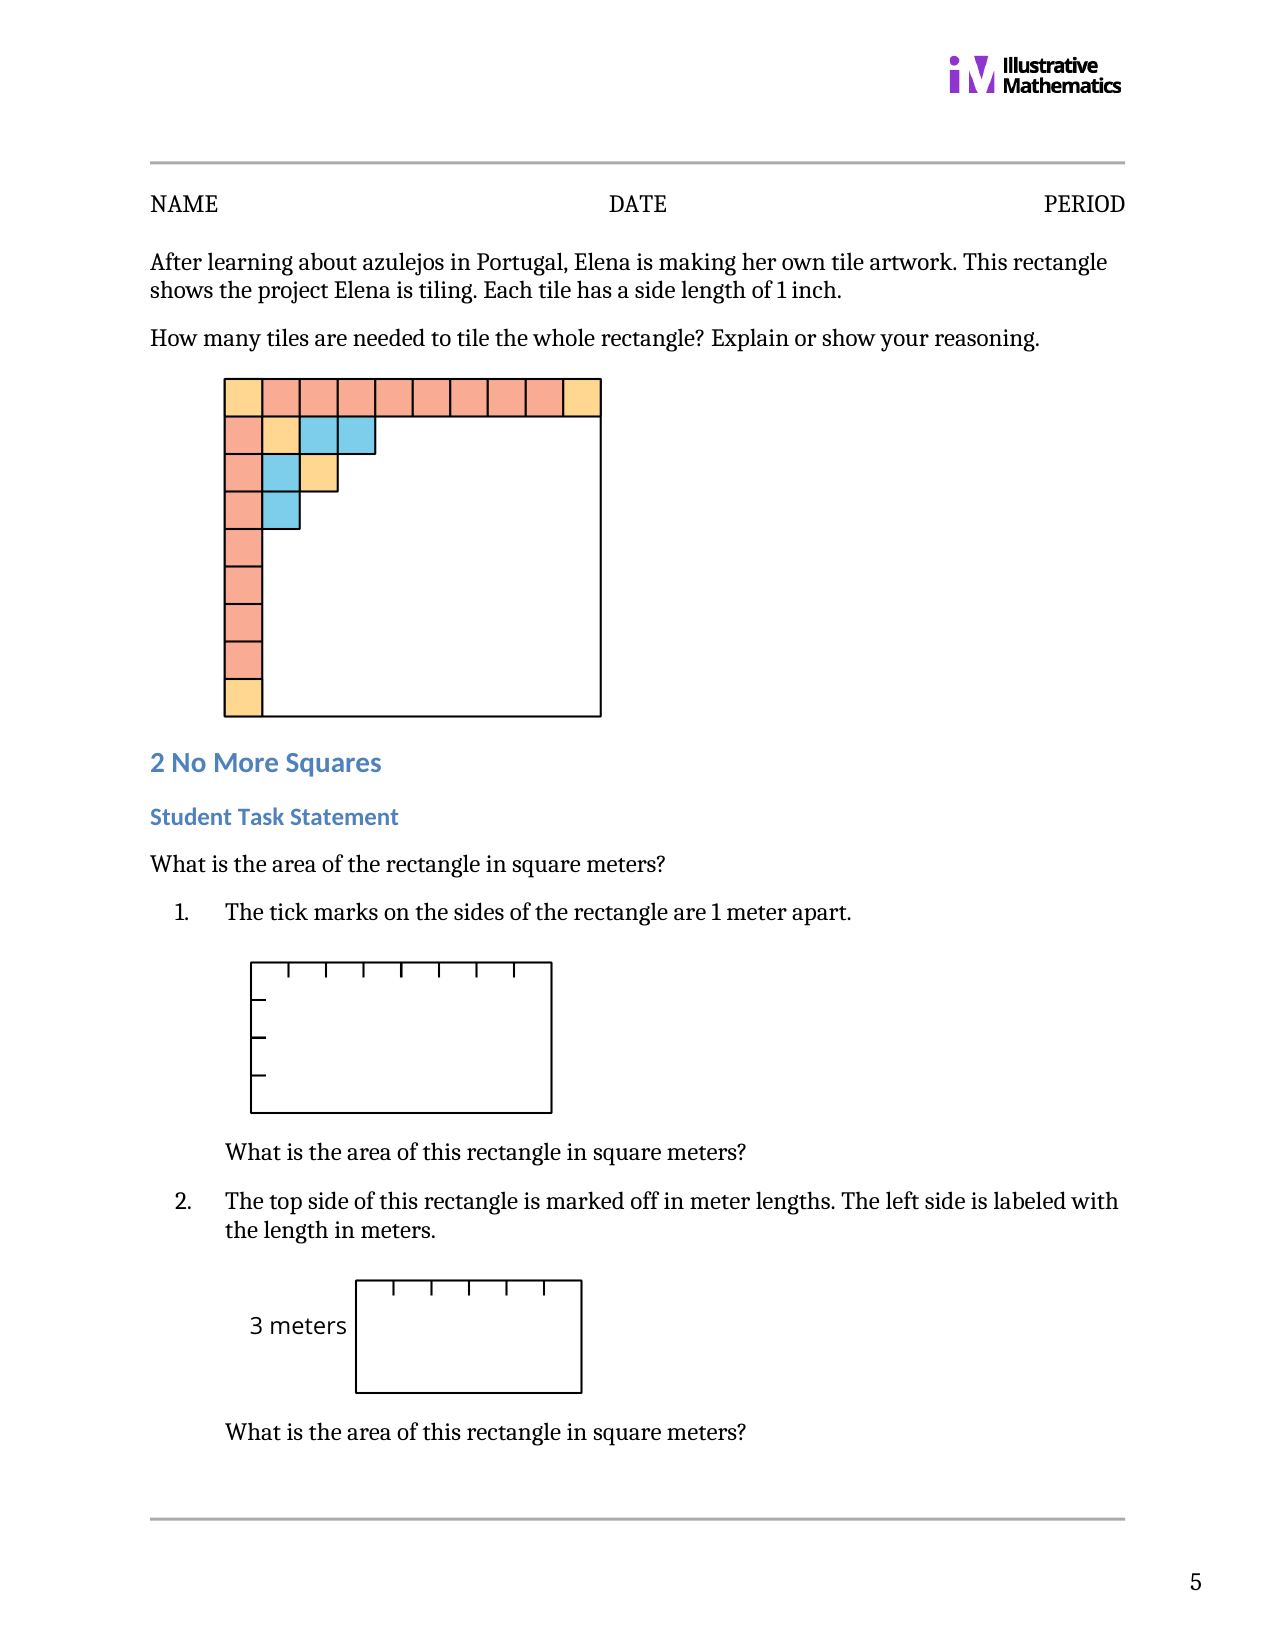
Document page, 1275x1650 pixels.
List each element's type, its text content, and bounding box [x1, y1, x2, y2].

picture [949, 55, 1121, 93]
picture [168, 371, 657, 724]
list The top side of this rectangle is marked off in meter lengths. The left side is labeled with the length in meters. [175, 1187, 1125, 1244]
subtitle Student Task Statement [150, 801, 1125, 832]
text What is the area of the rectangle in square meters? [150, 850, 1125, 879]
text After learning about azulejos in Portugal, Elena is making her own tile artwork. This rectangle shows the project Elena is tiling. Each tile has a side length of 1 inch. [150, 247, 1125, 305]
picture [243, 1265, 589, 1408]
list What is the area of this rectangle in square meters? [175, 1137, 1125, 1166]
text How many tiles are needed to tile the whole rectangle? Explain or show your reasoning. [150, 324, 1125, 352]
subtitle 2 No More Squares [150, 744, 1125, 780]
list The tick marks on the sides of the rectangle are 1 meter apart. [175, 898, 1125, 927]
list What is the area of this rectangle in square meters? [175, 1418, 1125, 1447]
picture [243, 947, 559, 1128]
